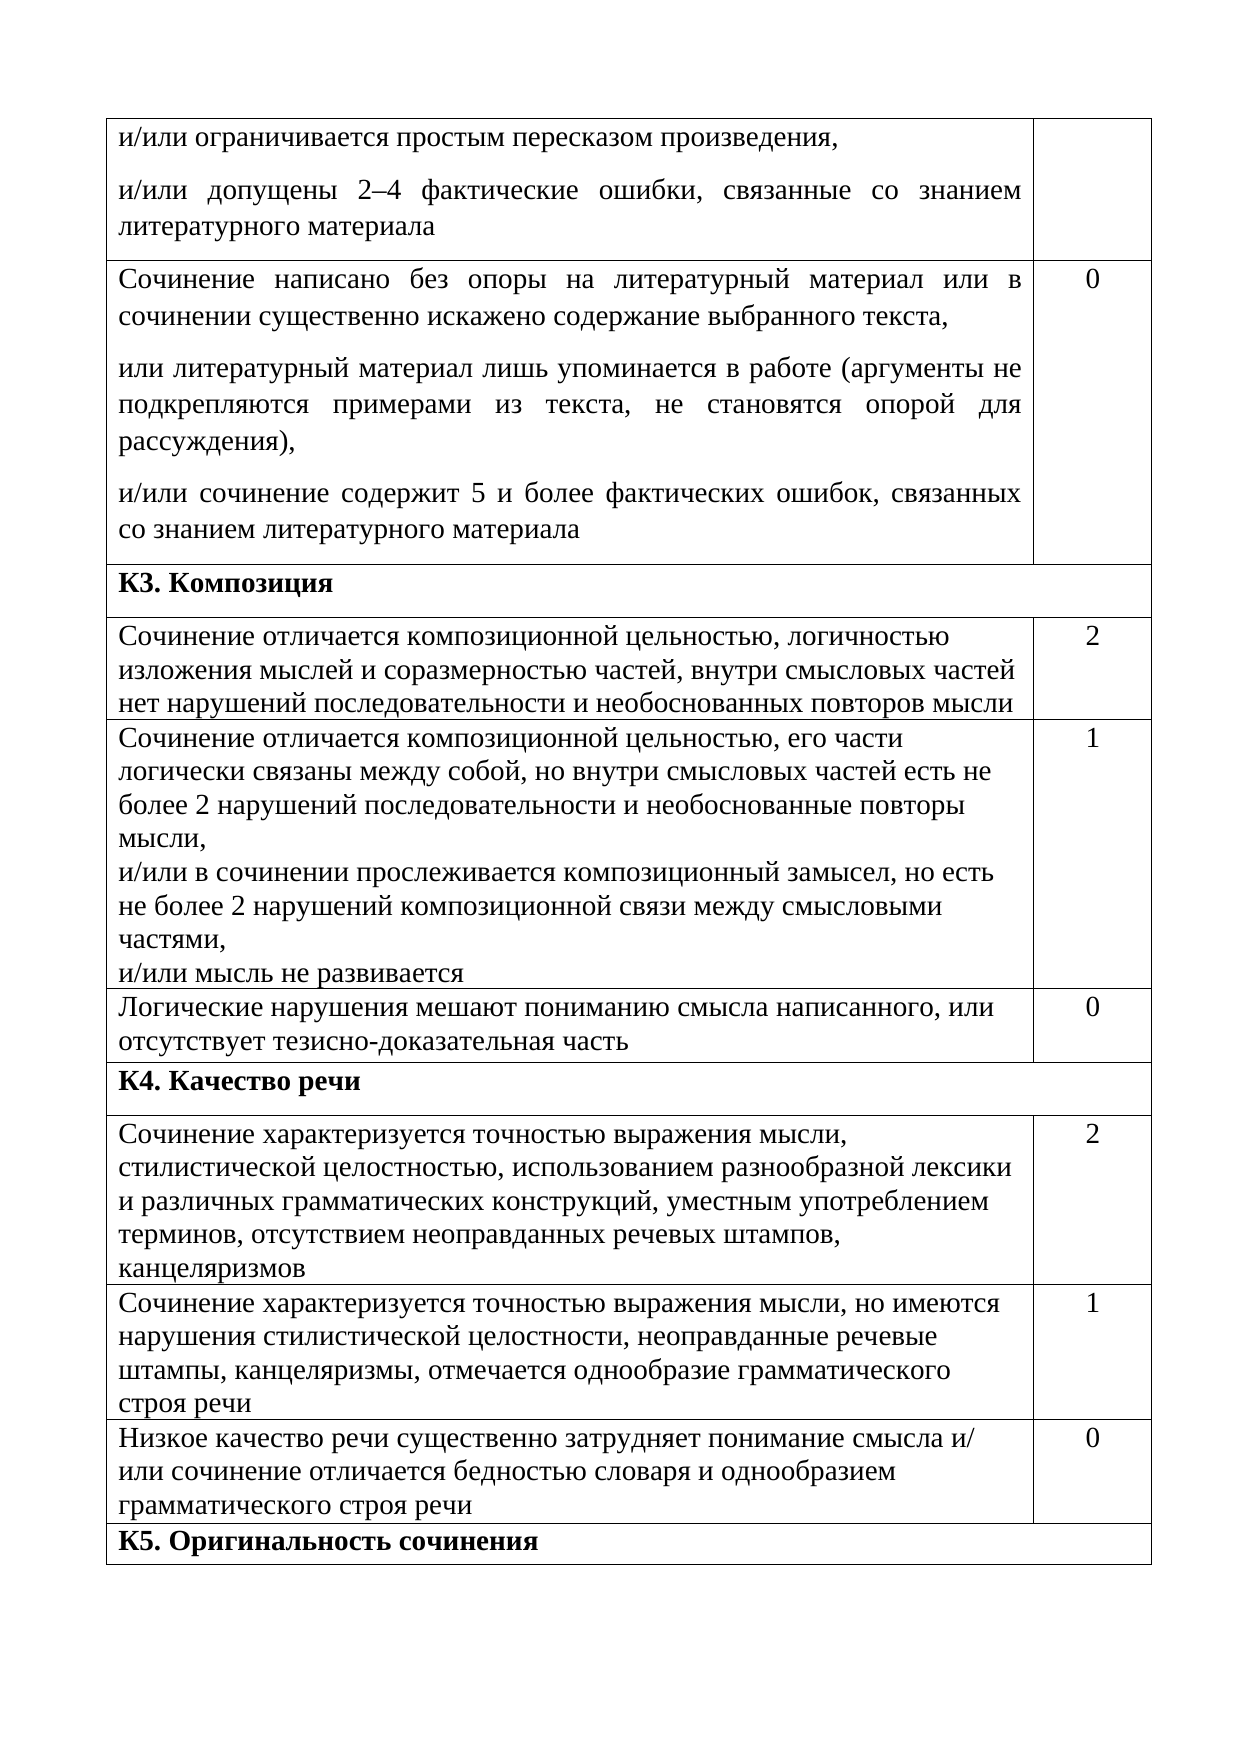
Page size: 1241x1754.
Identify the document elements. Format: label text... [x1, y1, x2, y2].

table_cell Логические нарушения мешают пониманию смысла написанного, или отсутствует тезисно-доказательная часть [107, 989, 1033, 1062]
table_cell 0 [1034, 989, 1151, 1062]
table_cell 2 [1034, 1116, 1151, 1284]
table_cell Сочинение характеризуется точностью выражения мысли, но имеются нарушения стилистической целостности, неоправданные речевые штампы, канцеляризмы, отмечается однообразие грамматического строя речи [107, 1285, 1033, 1419]
table_cell К3. Композиция [107, 565, 1151, 617]
table_cell Низкое качество речи существенно затрудняет понимание смысла и/ или сочинение отличается бедностью словаря и однообразием грамматического строя речи [107, 1420, 1033, 1522]
table_cell Сочинение написано без опоры на литературный материал или в сочинении существенно искажено содержание выбранного текста, или литературный материал лишь упоминается в работе (аргументы не подкрепляются примерами из текста, не становятся опорой для рассуждения), и/или сочинение содержит 5 и более фактических ошибок, связанных со знанием литературного материала [107, 261, 1033, 564]
table_cell 0 [1034, 261, 1151, 564]
table_cell 0 [1034, 1420, 1151, 1522]
table_cell К5. Оригинальность сочинения [107, 1524, 1151, 1564]
table_cell Сочинение отличается композиционной цельностью, его части логически связаны между собой, но внутри смысловых частей есть не более 2 нарушений последовательности и необоснованные повторы мысли, и/или в сочинении прослеживается композиционный замысел, но есть не более 2 нарушений композиционной связи между смысловыми частями, и/или мысль не развивается [107, 720, 1033, 988]
table_cell 2 [1034, 618, 1151, 719]
table_cell 1 [1034, 119, 1151, 260]
table_cell 1 [1034, 720, 1151, 988]
table_cell Сочинение характеризуется точностью выражения мысли, стилистической целостностью, использованием разнообразной лексики и различных грамматических конструкций, уместным употреблением терминов, отсутствием неоправданных речевых штампов, канцеляризмов [107, 1116, 1033, 1284]
table_cell 1 [1034, 1285, 1151, 1419]
table_cell К4. Качество речи [107, 1063, 1151, 1115]
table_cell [107, 119, 1033, 260]
table_cell Сочинение отличается композиционной цельностью, логичностью изложения мыслей и соразмерностью частей, внутри смысловых частей нет нарушений последовательности и необоснованных повторов мысли [107, 618, 1033, 719]
